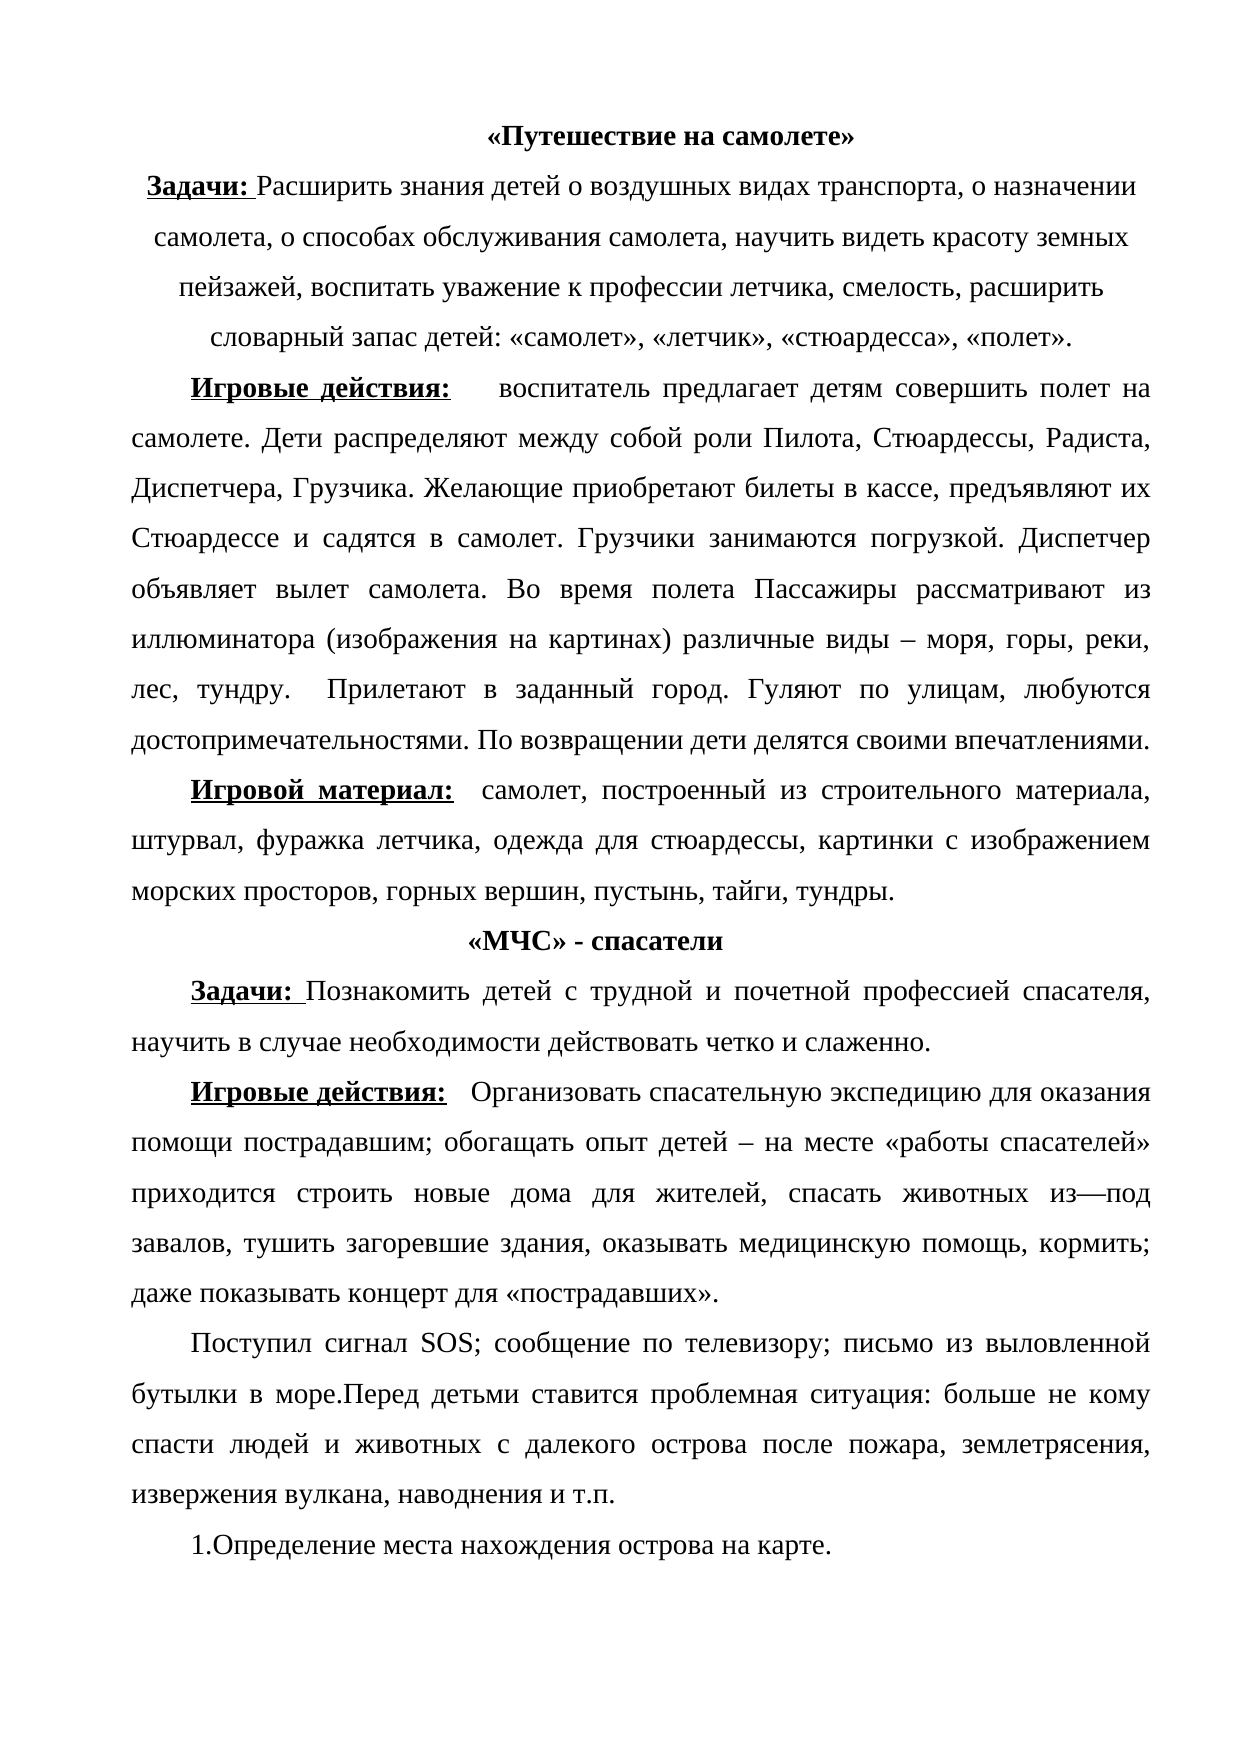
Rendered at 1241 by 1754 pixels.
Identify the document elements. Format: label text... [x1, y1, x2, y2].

text Игровые действия: Организовать спасательную экспедицию для оказания помощи пострадавшим; обогащать опыт детей – на месте «работы спасателей» приходится строить новые дома для жителей, спасать животных из—под завалов, тушить загоревшие здания, оказывать медицинскую помощь, кормить; даже показывать концерт для «пострадавших». [131, 1074, 1152, 1309]
text 1.Определение места нахождения острова на карте. [131, 1527, 1152, 1560]
text «МЧС» - спасатели [131, 923, 1152, 957]
text Поступил сигнал SOS; сообщение по телевизору; письмо из выловленной бутылки в море.Перед детьми ставится проблемная ситуация: больше не кому спасти людей и животных с далекого острова после пожара, землетрясения, извержения вулкана, наводнения и т.п. [131, 1326, 1152, 1510]
text Игровой материал: самолет, построенный из строительного материала, штурвал, фуражка летчика, одежда для стюардессы, картинки с изображением морских просторов, горных вершин, пустынь, тайги, тундры. [131, 772, 1152, 906]
text «Путешествие на самолете» Задачи: Расширить знания детей о воздушных видах транспорта, о назначении самолета, о способах обслуживания самолета, научить видеть красоту земных пейзажей, воспитать уважение к профессии летчика, смелость, расширить словарный запас детей: «самолет», «летчик», «стюардесса», «полет». [131, 118, 1152, 353]
text Игровые действия: воспитатель предлагает детям совершить полет на самолете. Дети распределяют между собой роли Пилота, Стюардессы, Радиста, Диспетчера, Грузчика. Желающие приобретают билеты в кассе, предъявляют их Стюардессе и садятся в самолет. Грузчики занимаются погрузкой. Диспетчер объявляет вылет самолета. Во время полета Пассажиры рассматривают из иллюминатора (изображения на картинах) различные виды – моря, горы, реки, лес, тундру. Прилетают в заданный город. Гуляют по улицам, любуются достопримечательностями. По возвращении дети делятся своими впечатлениями. [131, 370, 1152, 755]
text Задачи: Познакомить детей с трудной и почетной профессией спасателя, научить в случае необходимости действовать четко и слаженно. [131, 973, 1152, 1057]
